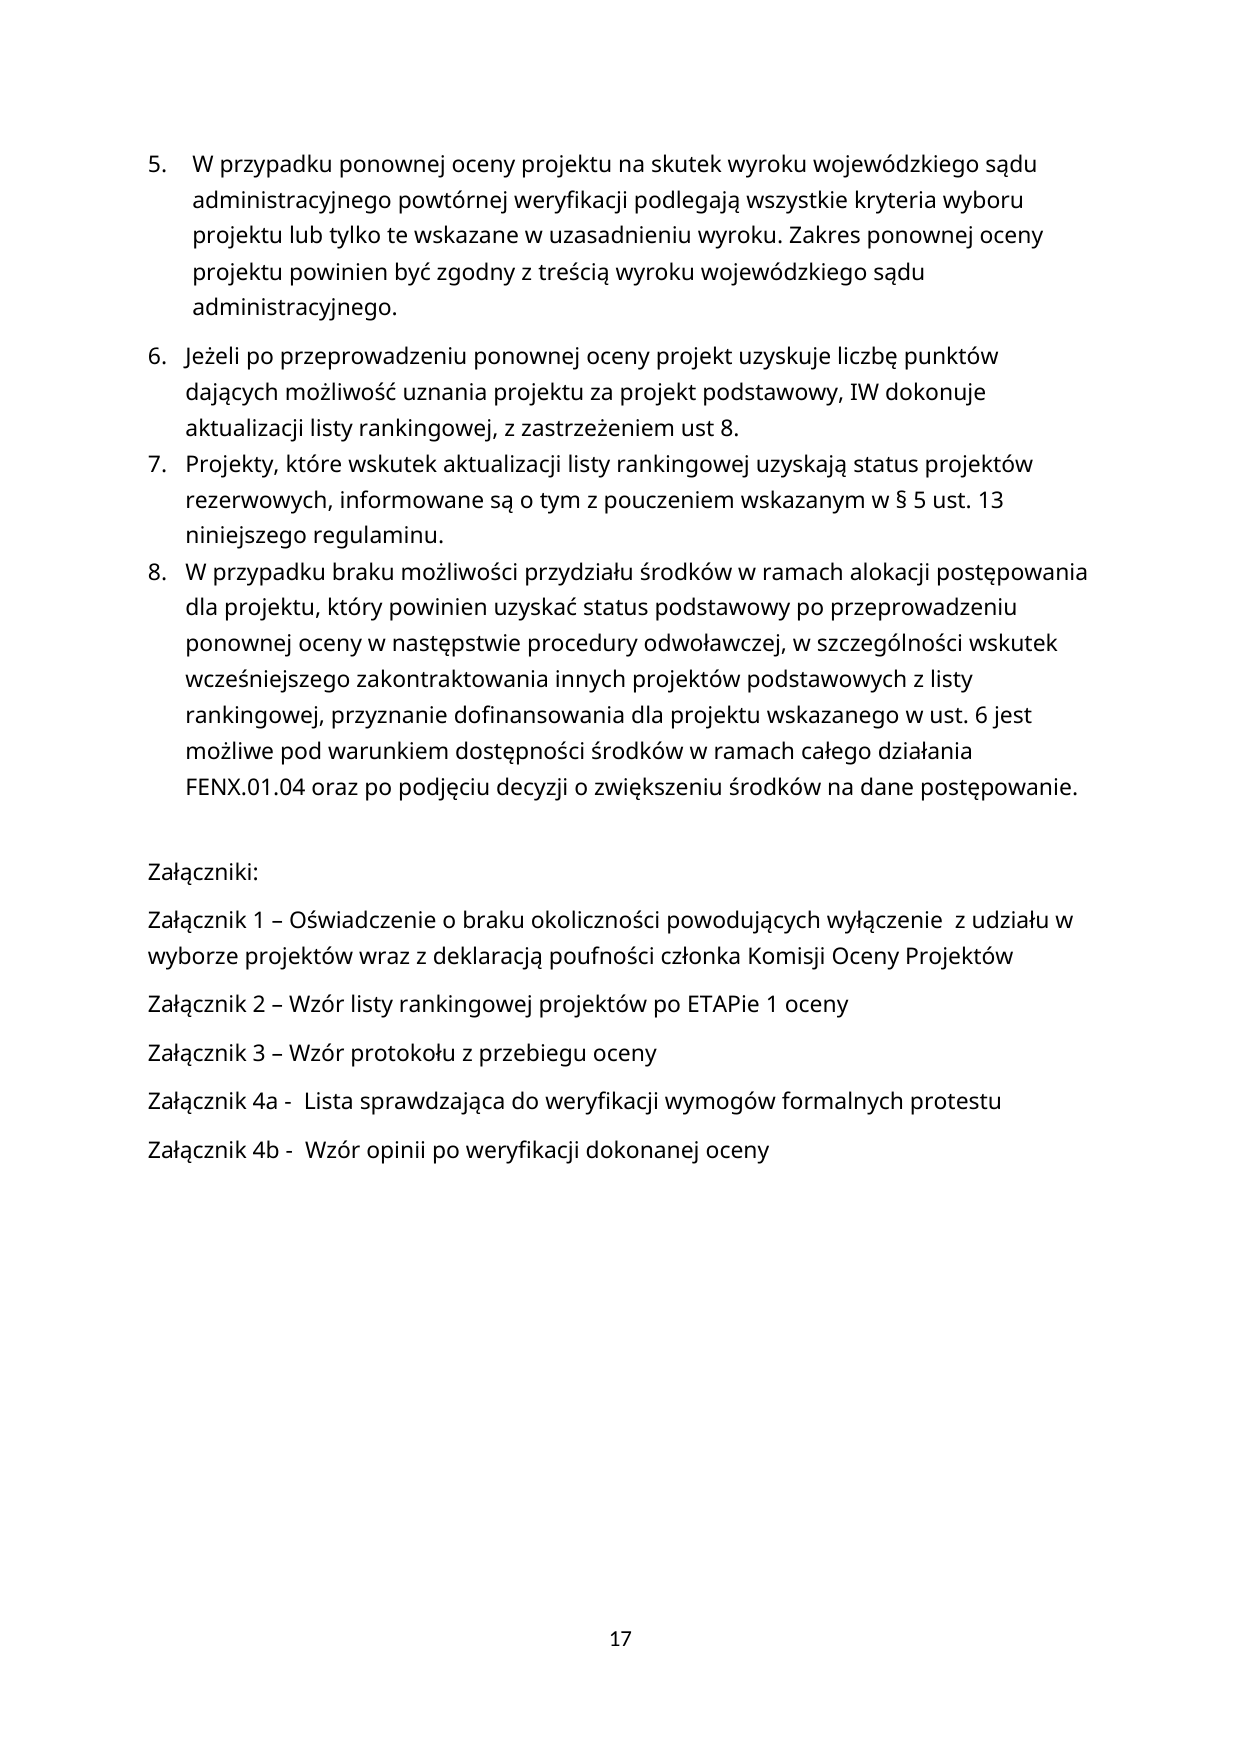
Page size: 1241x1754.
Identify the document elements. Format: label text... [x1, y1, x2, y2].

list W przypadku braku możliwości przydziału środków w ramach alokacji postępowania dla projektu, który powinien uzyskać status podstawowy po przeprowadzeniu ponownej oceny w następstwie procedury odwoławczej, w szczególności wskutek wcześniejszego zakontraktowania innych projektów podstawowych z listy rankingowej, przyznanie dofinansowania dla projektu wskazanego w ust. 6 jest możliwe pod warunkiem dostępności środków w ramach całego działania FENX.01.04 oraz po podjęciu decyzji o zwiększeniu środków na dane postępowanie. [148, 555, 1093, 802]
list W przypadku ponownej oceny projektu na skutek wyroku wojewódzkiego sądu administracyjnego powtórnej weryfikacji podlegają wszystkie kryteria wyboru projektu lub tylko te wskazane w uzasadnieniu wyroku. Zakres ponownej oceny projektu powinien być zgodny z treścią wyroku wojewódzkiego sądu administracyjnego. [148, 148, 1093, 323]
text Załącznik 1 – Oświadczenie o braku okoliczności powodujących wyłączenie z udziału w wyborze projektów wraz z deklaracją poufności członka Komisji Oceny Projektów [148, 904, 1093, 971]
list Jeżeli po przeprowadzeniu ponownej oceny projekt uzyskuje liczbę punktów dających możliwość uznania projektu za projekt podstawowy, IW dokonuje aktualizacji listy rankingowej, z zastrzeżeniem ust 8. [148, 340, 1093, 443]
text Załącznik 3 – Wzór protokołu z przebiegu oceny [148, 1037, 1093, 1068]
text Załącznik 2 – Wzór listy rankingowej projektów po ETAPie 1 oceny [148, 988, 1093, 1019]
list Projekty, które wskutek aktualizacji listy rankingowej uzyskają status projektów rezerwowych, informowane są o tym z pouczeniem wskazanym w § 5 ust. 13 niniejszego regulaminu. [148, 448, 1093, 551]
text Załącznik 4a - Lista sprawdzająca do weryfikacji wymogów formalnych protestu [148, 1085, 1093, 1116]
text Załącznik 4b - Wzór opinii po weryfikacji dokonanej oceny [148, 1133, 1093, 1165]
text Załączniki: [148, 855, 1093, 887]
